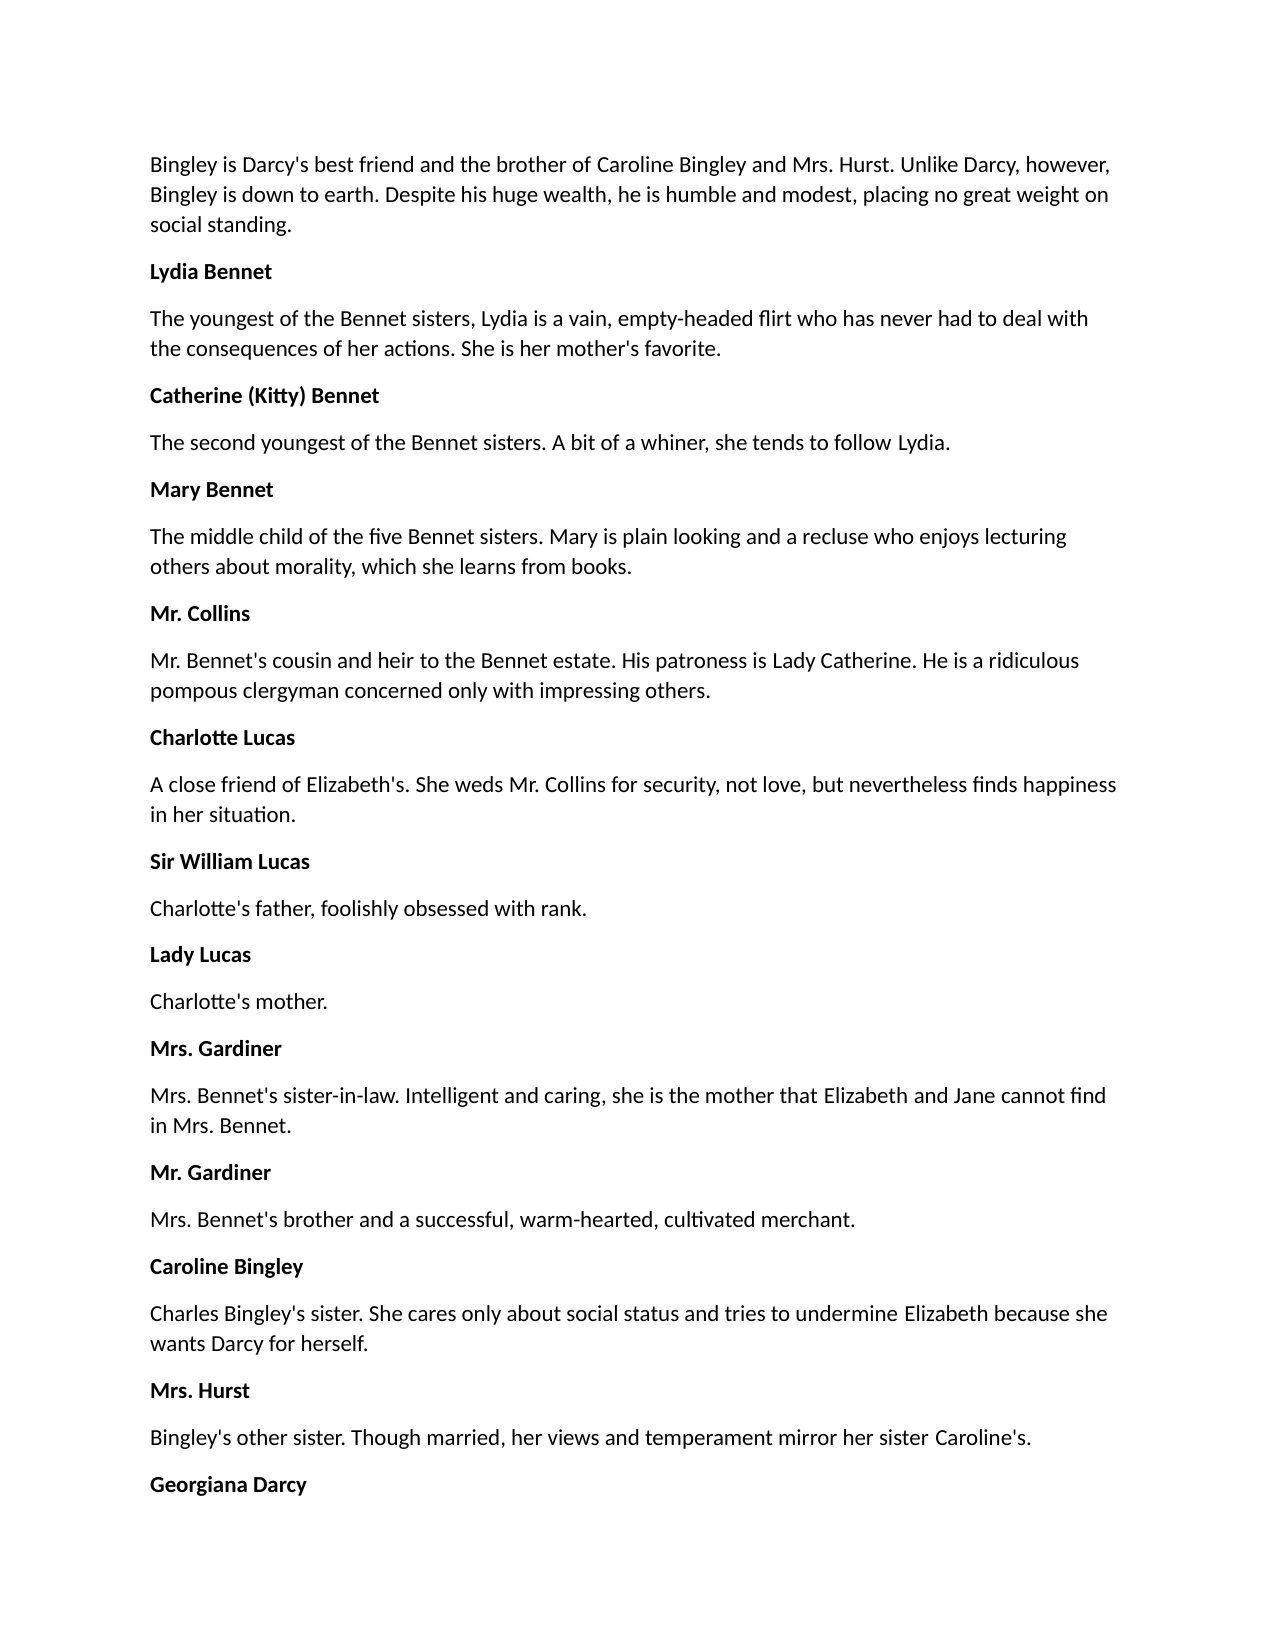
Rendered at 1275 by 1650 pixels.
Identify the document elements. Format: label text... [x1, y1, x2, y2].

text Georgiana Darcy [150, 1470, 1125, 1498]
text The middle child of the five Bennet sisters. Mary is plain looking and a recluse who enjoys lecturing others about morality, which she learns from books. [150, 522, 1125, 580]
text Mr. Collins [150, 599, 1125, 627]
text Lady Lucas [150, 941, 1125, 969]
text Mrs. Bennet's brother and a successful, warm-hearted, cultivated merchant. [150, 1205, 1125, 1233]
text Mr. Bennet's cousin and heir to the Bennet estate. His patroness is Lady Catherine. He is a ridiculous pompous clergyman concerned only with impressing others. [150, 646, 1125, 704]
text Lydia Bennet [150, 257, 1125, 285]
text Charles Bingley's sister. She cares only about social status and tries to undermine Elizabeth because she wants Darcy for herself. [150, 1299, 1125, 1357]
text Charlotte's mother. [150, 987, 1125, 1016]
text Caroline Bingley [150, 1252, 1125, 1280]
text Mrs. Gardiner [150, 1034, 1125, 1062]
text The second youngest of the Bennet sisters. A bit of a whiner, she tends to follow Lydia. [150, 428, 1125, 456]
text Mrs. Hurst [150, 1376, 1125, 1404]
text Mr. Gardiner [150, 1158, 1125, 1186]
text Catherine (Kitty) Bennet [150, 381, 1125, 409]
text Mrs. Bennet's sister-in-law. Intelligent and caring, she is the mother that Elizabeth and Jane cannot find in Mrs. Bennet. [150, 1081, 1125, 1139]
text Sir William Lucas [150, 847, 1125, 875]
text Charlotte Lucas [150, 723, 1125, 751]
text Charlotte's father, foolishly obsessed with rank. [150, 894, 1125, 922]
text Bingley is Darcy's best friend and the brother of Caroline Bingley and Mrs. Hurst. Unlike Darcy, however, Bingley is down to earth. Despite his huge wealth, he is humble and modest, placing no great weight on social standing. [150, 150, 1125, 238]
text Bingley's other sister. Though married, her views and temperament mirror her sister Caroline's. [150, 1423, 1125, 1451]
text Mary Bennet [150, 475, 1125, 503]
text The youngest of the Bennet sisters, Lydia is a vain, empty-headed flirt who has never had to deal with the consequences of her actions. She is her mother's favorite. [150, 304, 1125, 362]
text A close friend of Elizabeth's. She weds Mr. Collins for security, not love, but nevertheless finds happiness in her situation. [150, 770, 1125, 828]
